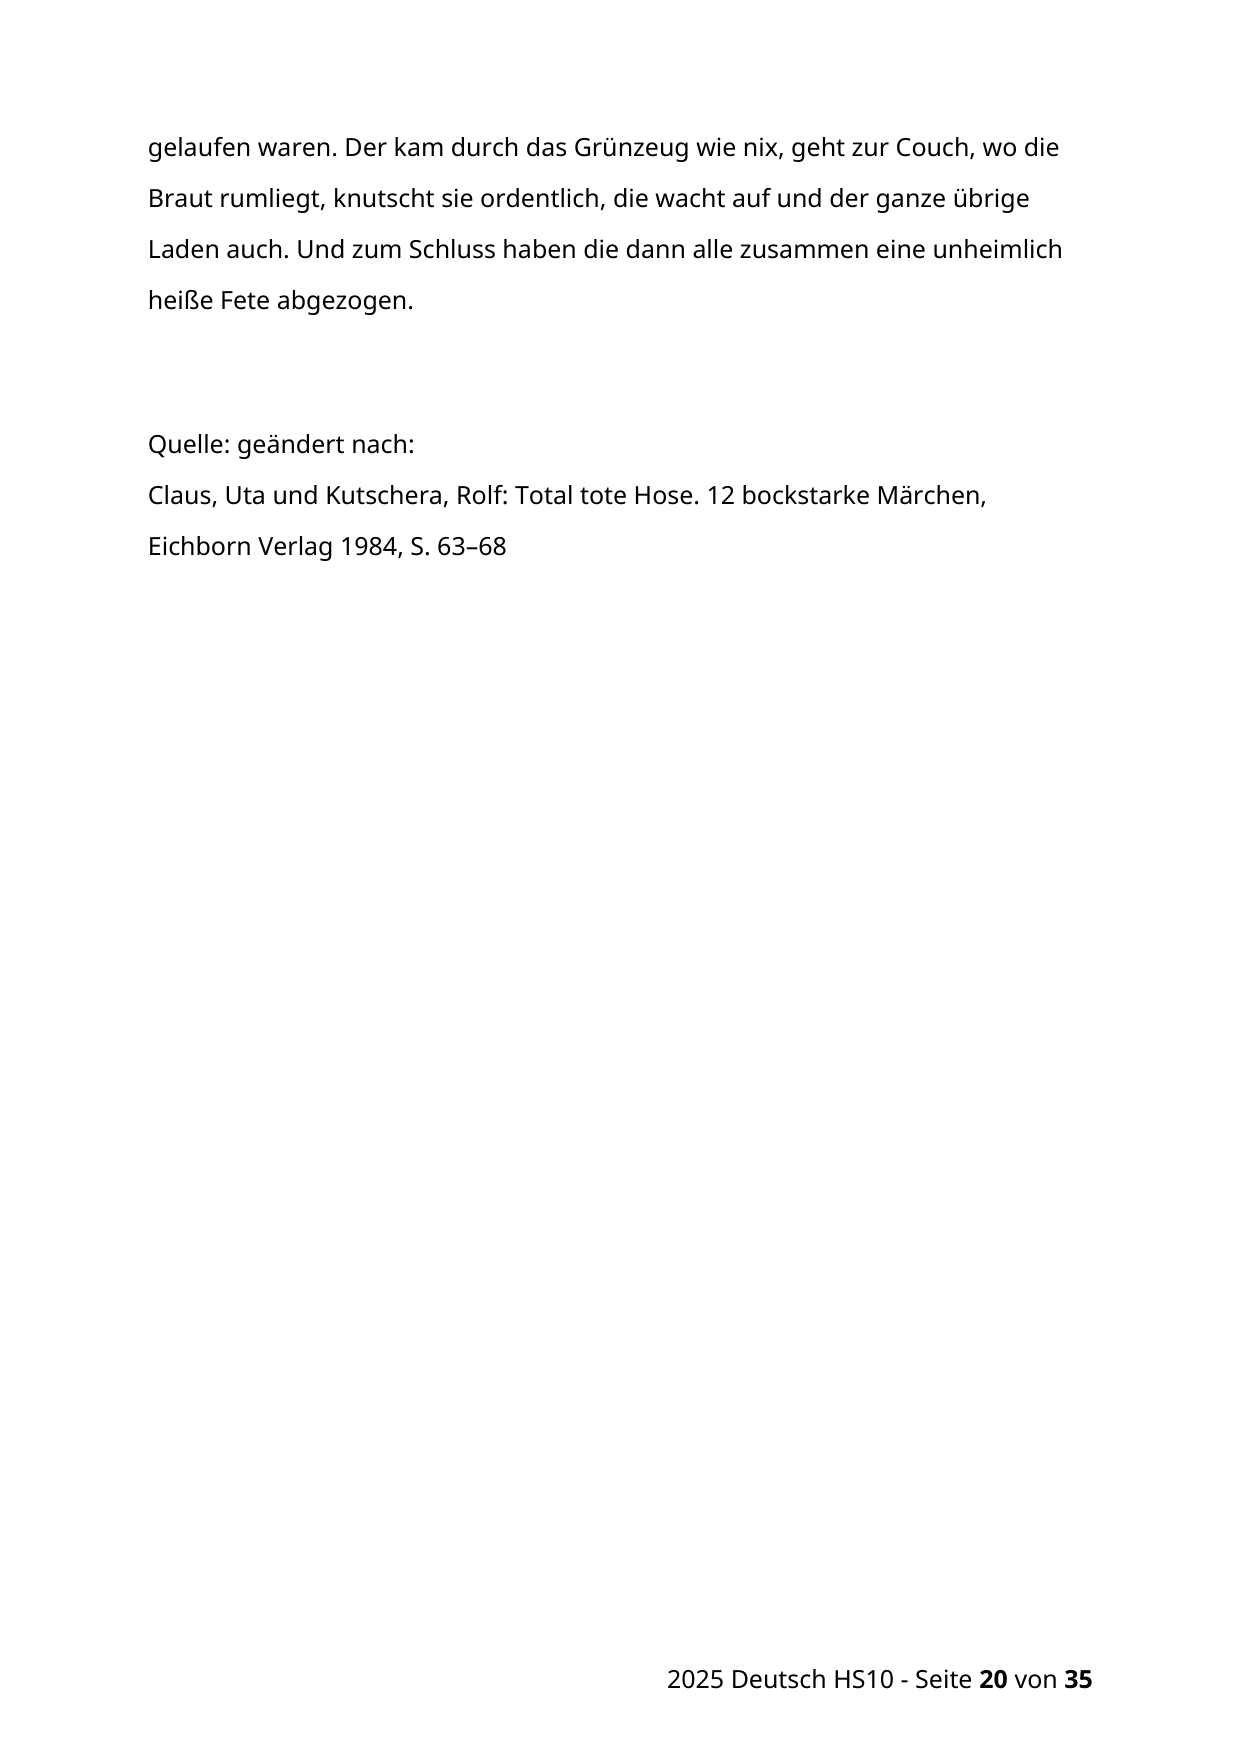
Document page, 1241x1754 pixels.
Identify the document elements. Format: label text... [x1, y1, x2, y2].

text Quelle: geändert nach: Claus, Uta und Kutschera, Rolf: Total tote Hose. 12 bockstarke Märchen, Eichborn Verlag 1984, S. 63–68 [148, 427, 1093, 563]
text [148, 130, 1093, 317]
